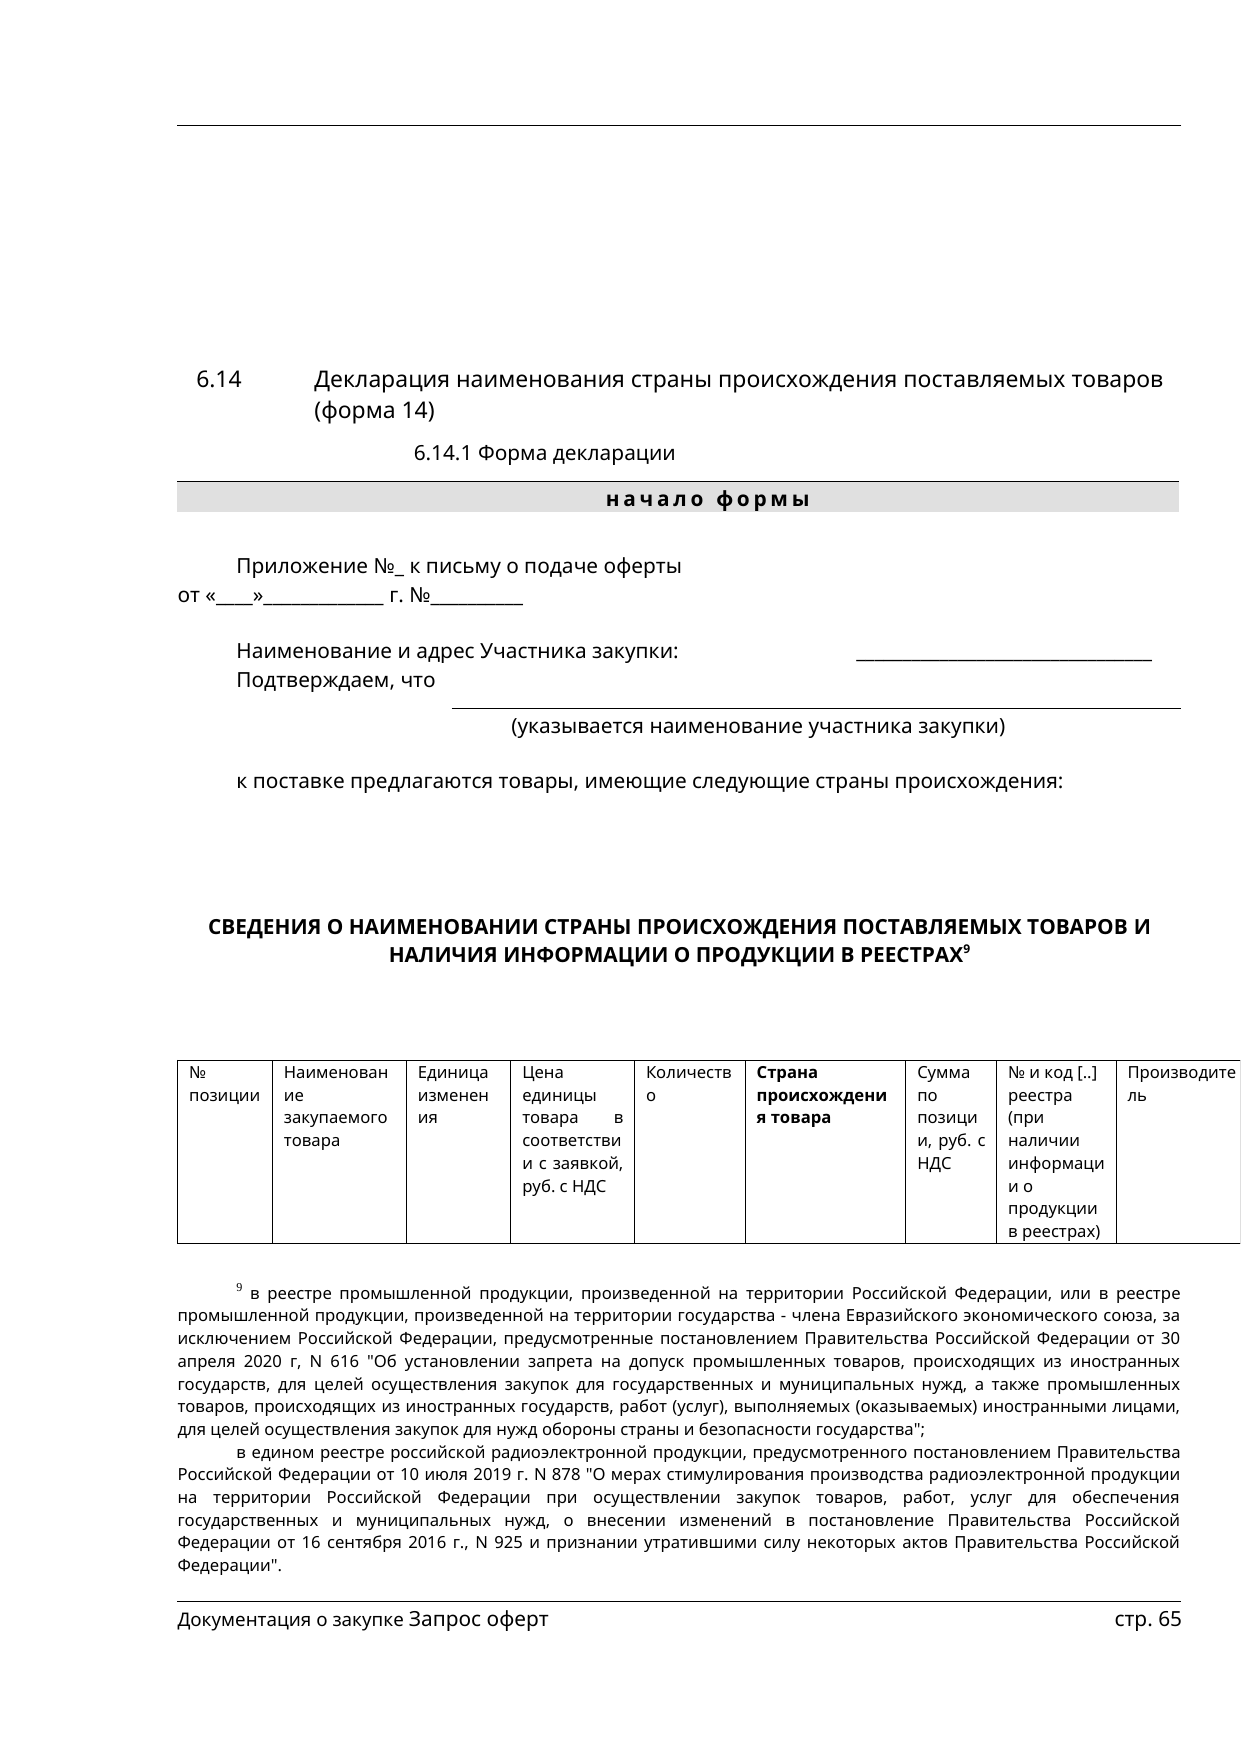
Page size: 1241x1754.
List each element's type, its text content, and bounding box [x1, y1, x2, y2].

text к поставке предлагаются товары, имеющие следующие страны происхождения: [177, 766, 1181, 794]
table_header Производитель [1117, 1061, 1240, 1242]
table_header Единица изменения [407, 1061, 510, 1242]
text (указывается наименование участника закупки) [452, 709, 1181, 739]
table_header Наименование закупаемого товара [273, 1061, 406, 1242]
text начало формы [177, 482, 1179, 512]
text Приложение №_ к письму о подаче оферты от «____»_____________ г. №__________ [177, 551, 1181, 608]
text Сведения о наименовании страны происхождения поставляемых товаров и наличия информации о продукции в реестрах [177, 912, 1181, 969]
table_header Страна происхождения товара [746, 1061, 905, 1242]
text Подтверждаем, что [177, 665, 1181, 693]
table_header Сумма по позиции, руб. с НДС [906, 1061, 996, 1242]
text Наименование и адрес Участника закупки: ________________________________ [177, 637, 1181, 665]
subtitle Декларация наименования страны происхождения поставляемых товаров (форма 14) [196, 363, 1181, 425]
text 6.14.1 Форма декларации [413, 438, 1181, 466]
table_header Цена единицы товара в соответствии с заявкой, руб. с НДС [511, 1061, 634, 1242]
table_header № и код [..] реестра (при наличии информации о продукции в реестрах) [997, 1061, 1116, 1242]
table_header № позиции [178, 1061, 272, 1242]
table_header Количество [635, 1061, 745, 1242]
